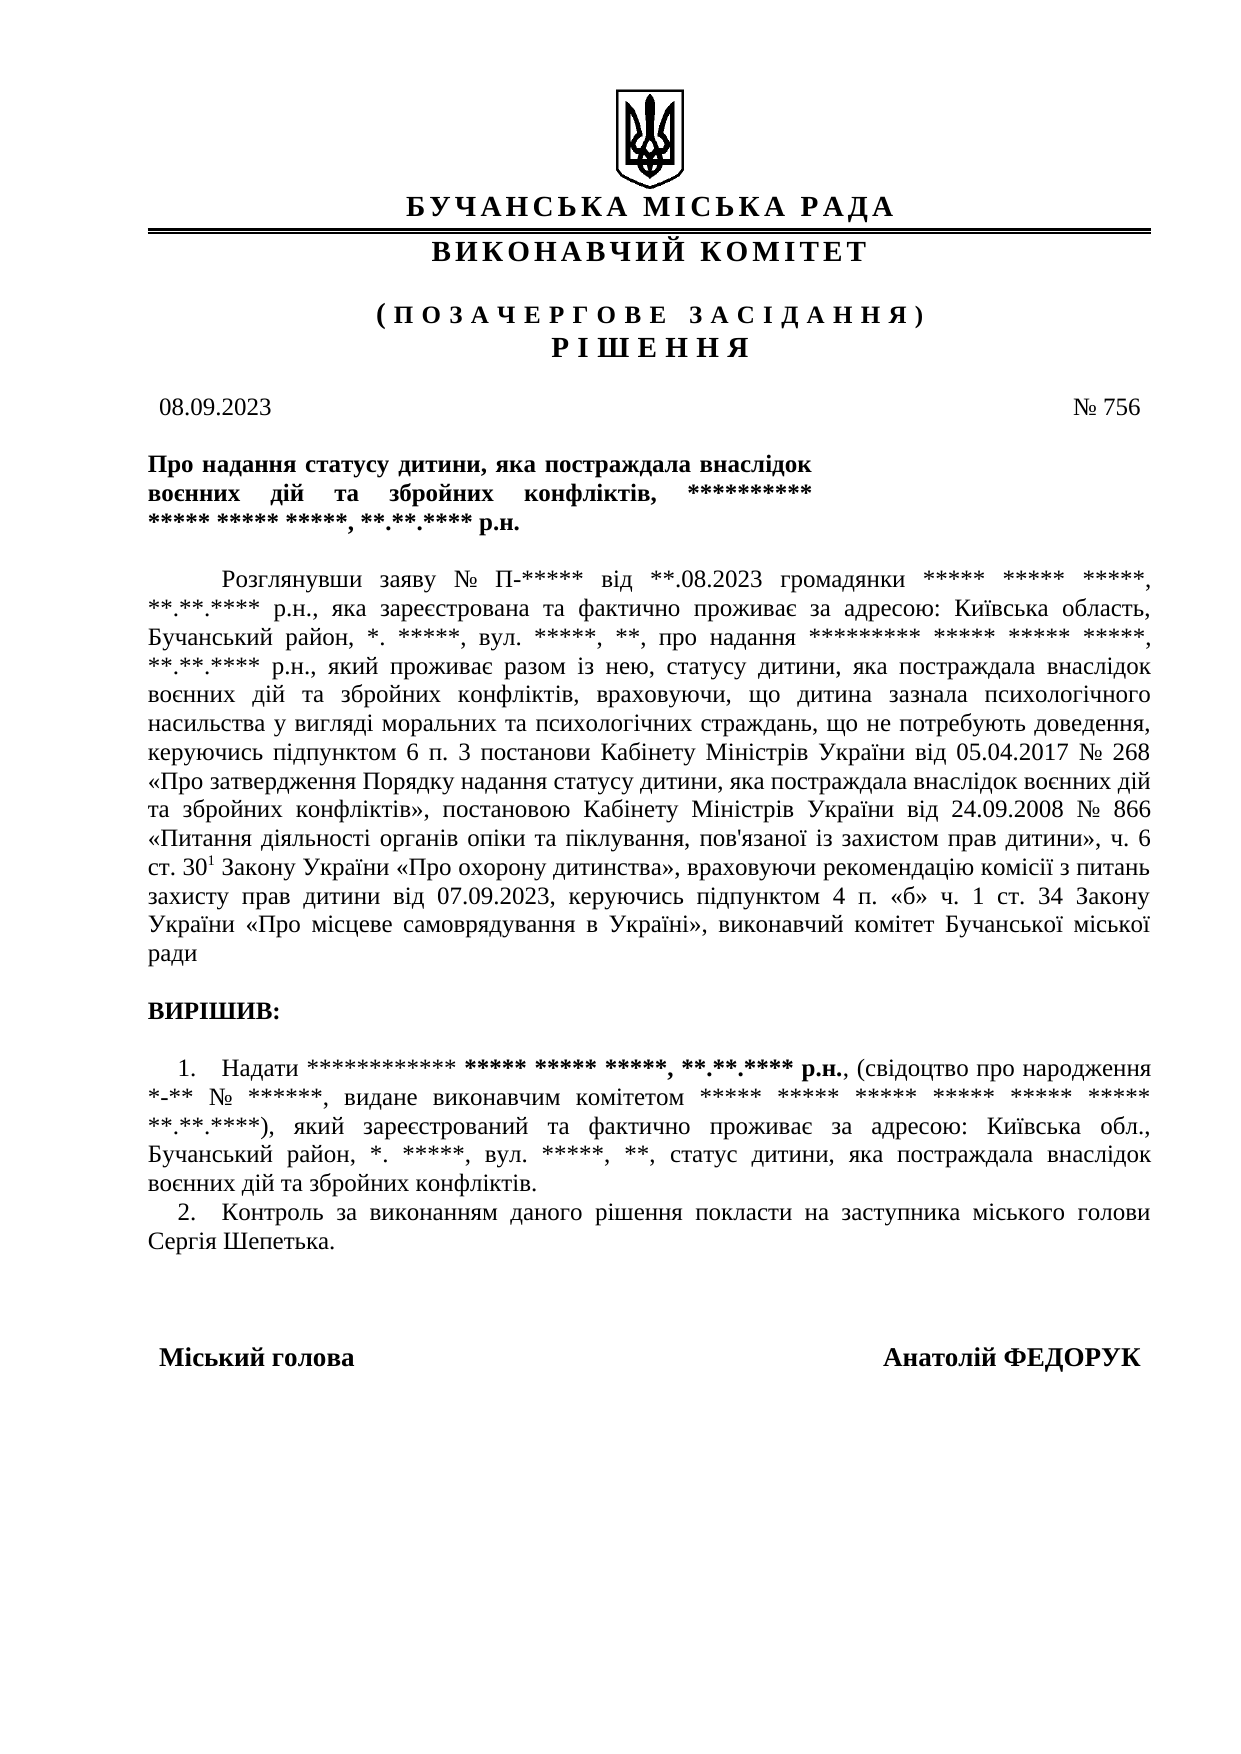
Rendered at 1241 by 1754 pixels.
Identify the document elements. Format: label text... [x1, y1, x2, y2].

text (ПОЗАЧЕРГОВЕ ЗАСІДАННЯ) [148, 296, 1152, 330]
table_header ВИКОНАВЧИЙ КОМІТЕТ [148, 234, 1151, 296]
list Контроль за виконанням даного рішення покласти на заступника міського голови Сергія Шепетька. [148, 1197, 1152, 1254]
list Надати ************ ***** ***** *****, **.**.**** р.н., (свідоцтво про народження *-** № ******, видане виконавчим комітетом ***** ***** ***** ***** ***** ***** **.**.****), який зареєстрований та фактично проживає за адресою: Київська обл., Бучанський район, *. *****, вул. *****, **, статус дитини, яка постраждала внаслідок воєнних дій та збройних конфліктів. [148, 1053, 1152, 1197]
table_header Анатолій ФЕДОРУК [649, 1341, 1152, 1372]
text РІШЕННЯ [148, 330, 1152, 363]
picture [614, 88, 685, 189]
table_header Міський голова [148, 1341, 649, 1372]
text ВИРІШИВ: [148, 996, 1152, 1024]
text Розглянувши заяву № П-***** від **.08.2023 громадянки ***** ***** *****, **.**.**** р.н., яка зареєстрована та фактично проживає за адресою: Київська область, Бучанський район, *. *****, вул. *****, **, про надання ********* ***** ***** *****, **.**.**** р.н., який проживає разом із нею, статусу дитини, яка постраждала внаслідок воєнних дій та збройних конфліктів, враховуючи, що дитина зазнала психологічного насильства у вигляді моральних та психологічних страждань, що не потребують доведення, керуючись підпунктом 6 п. 3 постанови Кабінету Міністрів України від 05.04.2017 № 268 «Про затвердження Порядку надання статусу дитини, яка постраждала внаслідок воєнних дій та збройних конфліктів», постановою Кабінету Міністрів України від 24.09.2008 № 866 «Питання діяльності органів опіки та піклування, пов'язаної із захистом прав дитини», ч. 6 ст. 301 Закону України «Про охорону дитинства», враховуючи рекомендацію комісії з питань захисту прав дитини від 07.09.2023, керуючись підпунктом 4 п. «б» ч. 1 ст. 34 Закону України «Про місцеве самоврядування в Україні», виконавчий комітет Бучанської міської ради [148, 564, 1152, 967]
text БУЧАНСЬКА МІСЬКА РАДА [148, 189, 1152, 223]
text Про надання статусу дитини, яка постраждала внаслідок воєнних дій та збройних конфліктів, ********** ***** ***** *****, **.**.**** р.н. [148, 449, 812, 536]
table_header 08.09.2023 [148, 392, 651, 421]
table_header № 756 [651, 392, 1152, 421]
